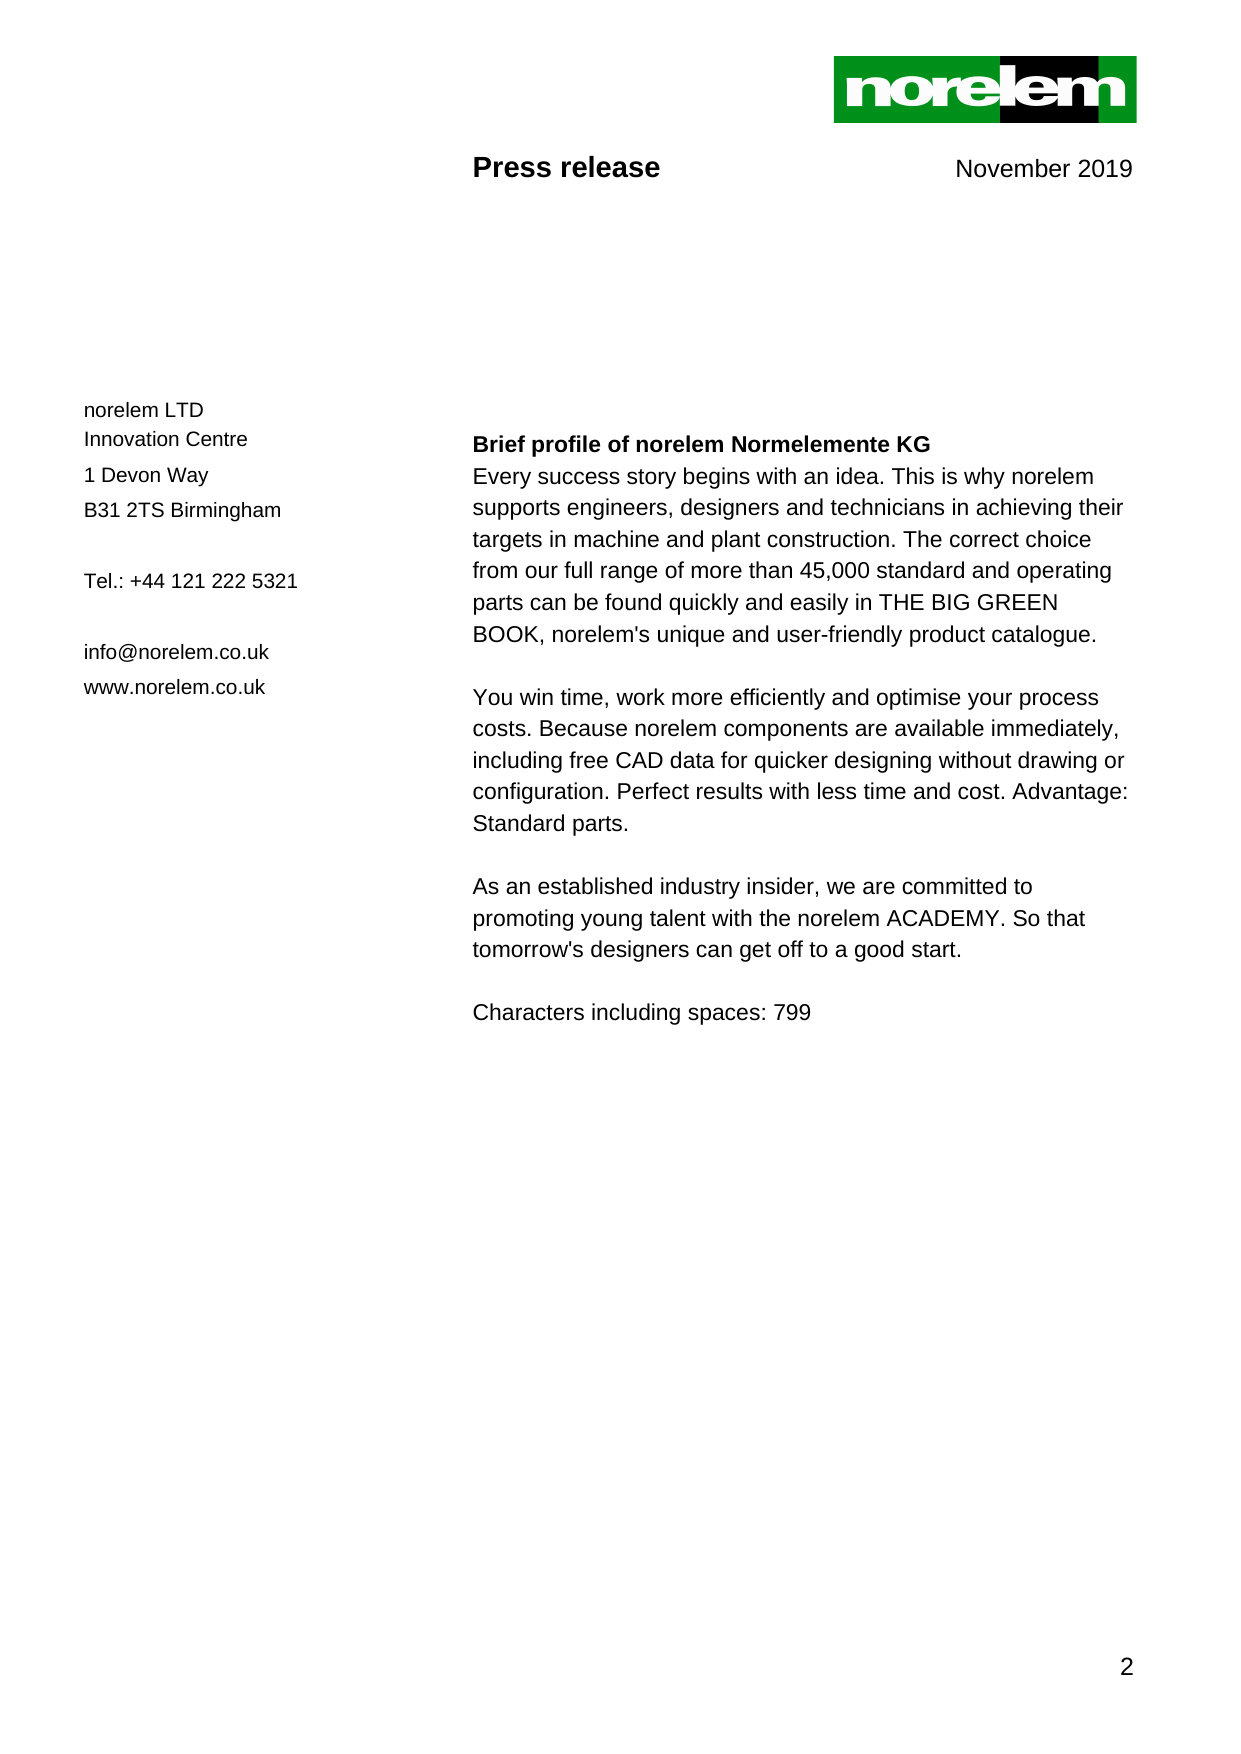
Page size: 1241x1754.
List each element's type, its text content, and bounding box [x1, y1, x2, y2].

text Brief profile of norelem Normelemente KG [472, 431, 1134, 457]
text Every success story begins with an idea. This is why norelem supports engineers, designers and technicians in achieving their targets in machine and plant construction. The correct choice from our full range of more than 45,000 standard and operating parts can be found quickly and easily in THE BIG GREEN BOOK, norelem's unique and user-friendly product catalogue. [472, 463, 1134, 647]
text Characters including spaces: 799 [472, 999, 1134, 1026]
text You win time, work more efficiently and optimise your process costs. Because norelem components are available immediately, including free CAD data for quicker designing without drawing or configuration. Perfect results with less time and cost. Advantage: Standard parts. [472, 684, 1134, 836]
picture [833, 56, 1137, 123]
text As an established industry insider, we are committed to promoting young talent with the norelem ACADEMY. So that tomorrow's designers can get off to a good start. [472, 873, 1134, 962]
